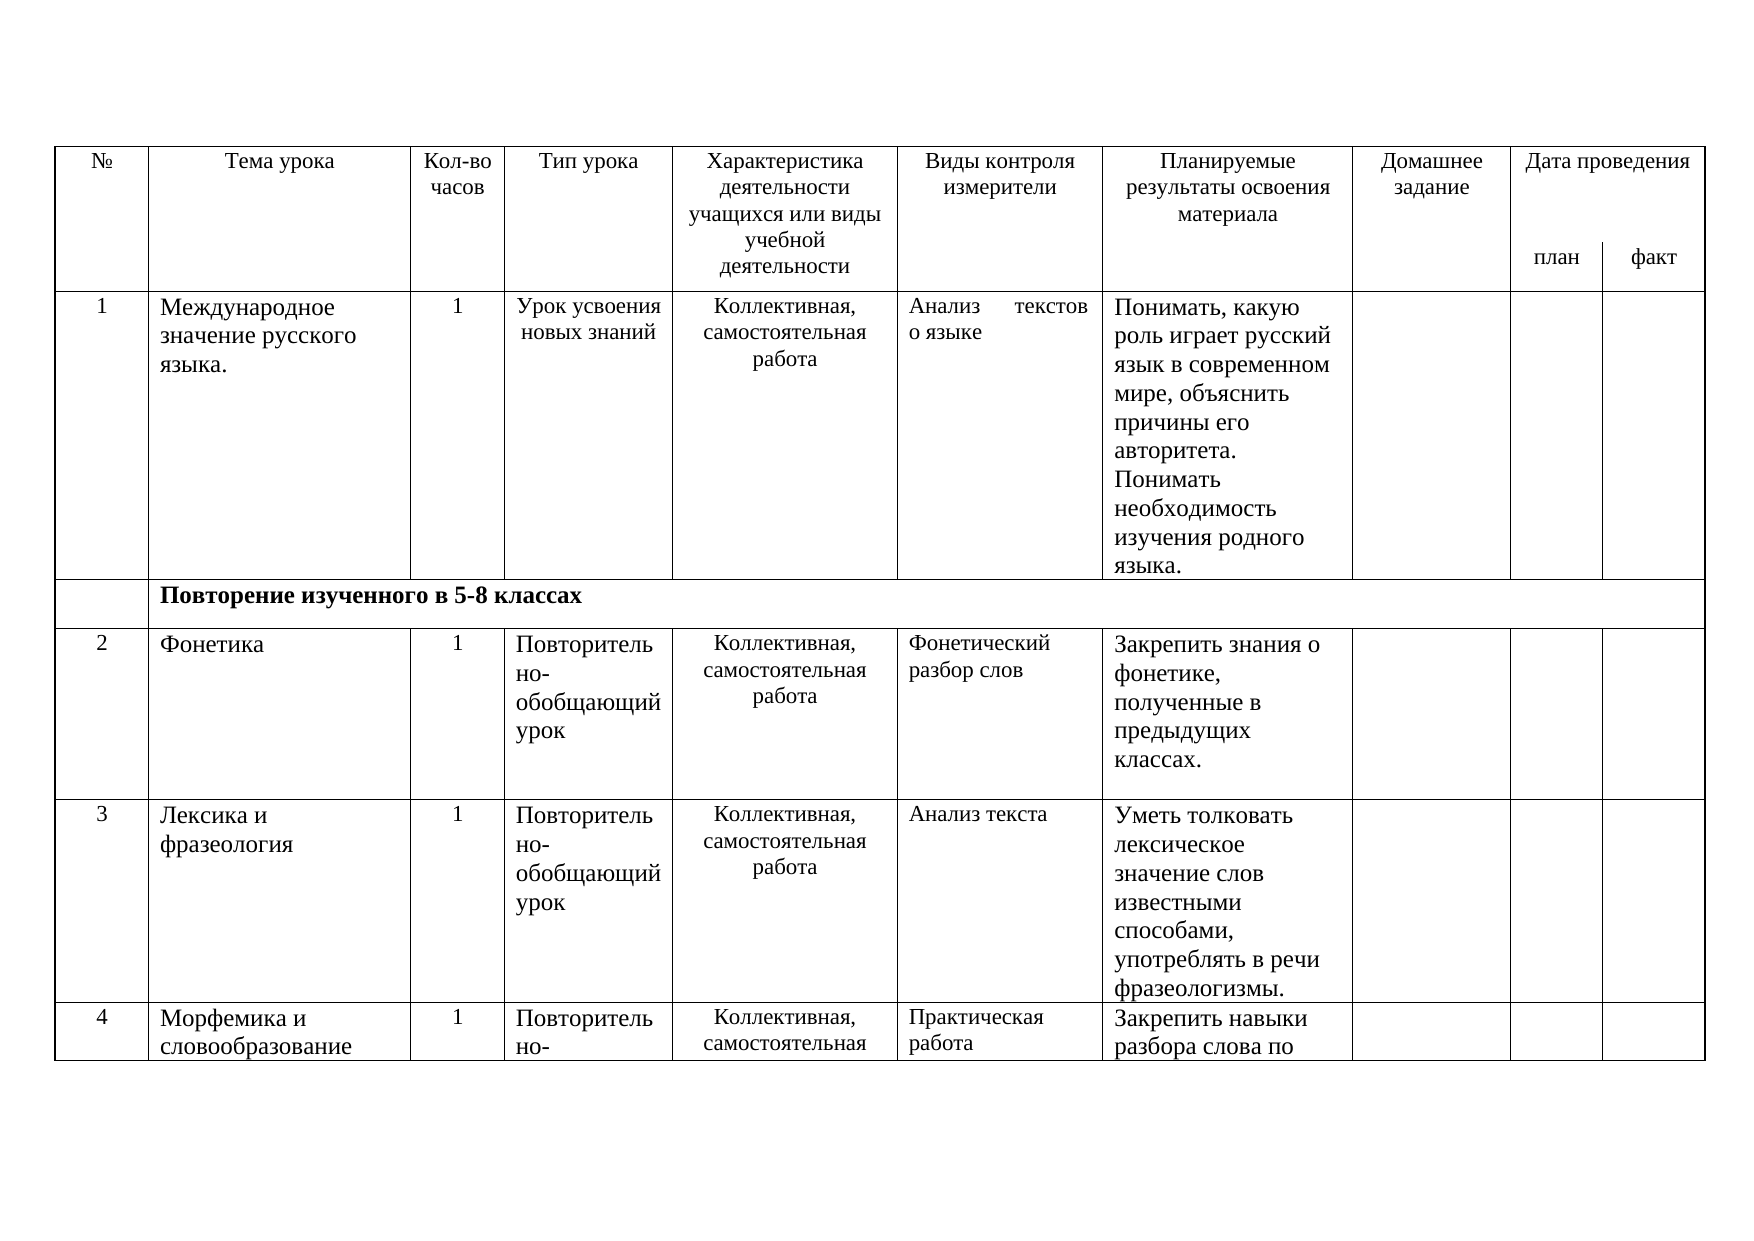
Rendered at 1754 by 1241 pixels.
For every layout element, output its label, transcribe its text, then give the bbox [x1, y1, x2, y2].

table_cell 1 [411, 292, 504, 579]
table_cell [1603, 1003, 1704, 1060]
table_header Кол-во часов [411, 147, 504, 291]
table_cell [1603, 629, 1704, 799]
table_cell 1 [411, 800, 504, 1002]
table_cell Фонетика [149, 629, 410, 799]
table_cell [1603, 800, 1704, 1002]
table_header № [56, 147, 148, 291]
table_cell [1511, 1003, 1602, 1060]
table_header Тема урока [149, 147, 410, 291]
table_cell [1353, 800, 1510, 1002]
table_cell Повторение изученного в 5-8 классах [149, 580, 1704, 628]
table_header Тип урока [505, 147, 672, 291]
table_cell [1353, 1003, 1510, 1060]
table_cell 4 [56, 1003, 148, 1060]
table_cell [673, 1003, 897, 1060]
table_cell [505, 1003, 672, 1060]
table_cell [1103, 1003, 1352, 1060]
table_cell Повторительно-обобщающийурок [505, 629, 672, 799]
table_cell Понимать, какую роль играет русский язык в современном мире, объяснить причины его авторитета. Понимать необходимость изучения родного языка. [1103, 292, 1352, 579]
table_header Характеристика деятельности учащихся или виды учебной деятельности [673, 147, 897, 291]
table_cell Повторительно-обобщающийурок [505, 800, 672, 1002]
table_cell Фонетический разбор слов [898, 629, 1102, 799]
table_cell [1353, 629, 1510, 799]
table_cell 1 [56, 292, 148, 579]
table_cell Коллективная, самостоятельная работа [673, 800, 897, 1002]
table_cell Анализ текста [898, 800, 1102, 1002]
table_cell Закрепить знания о фонетике, полученные в предыдущих классах. [1103, 629, 1352, 799]
table_cell Анализ текстов о языке [898, 292, 1102, 579]
table_header Домашнее задание [1353, 147, 1510, 291]
table_cell Коллективная, самостоятельная работа [673, 292, 897, 579]
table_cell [149, 1003, 410, 1060]
table_cell 1 [411, 1003, 504, 1060]
table_cell факт [1603, 242, 1704, 291]
table_cell 3 [56, 800, 148, 1002]
table_cell Лексика и фразеология [149, 800, 410, 1002]
table_cell [1353, 292, 1510, 579]
table_cell [1603, 292, 1704, 579]
table_cell Уметь толковать лексическое значение слов известными способами, употреблять в речи фразеологизмы. [1103, 800, 1352, 1002]
table_cell 1 [411, 629, 504, 799]
table_cell [1511, 292, 1602, 579]
table_cell план [1511, 242, 1602, 291]
table_cell Урок усвоения новых знаний [505, 292, 672, 579]
table_cell Международное значение русского языка. [149, 292, 410, 579]
table_cell [1511, 629, 1602, 799]
table_cell 2 [56, 629, 148, 799]
table_header Дата проведения [1511, 147, 1704, 242]
table_header Виды контроля измерители [898, 147, 1102, 291]
table_cell Коллективная, самостоятельная работа [673, 629, 897, 799]
table_header Планируемые результаты освоения материала [1103, 147, 1352, 291]
table_cell Практическая работа [898, 1003, 1102, 1060]
table_cell [1511, 800, 1602, 1002]
table_cell [56, 580, 148, 628]
